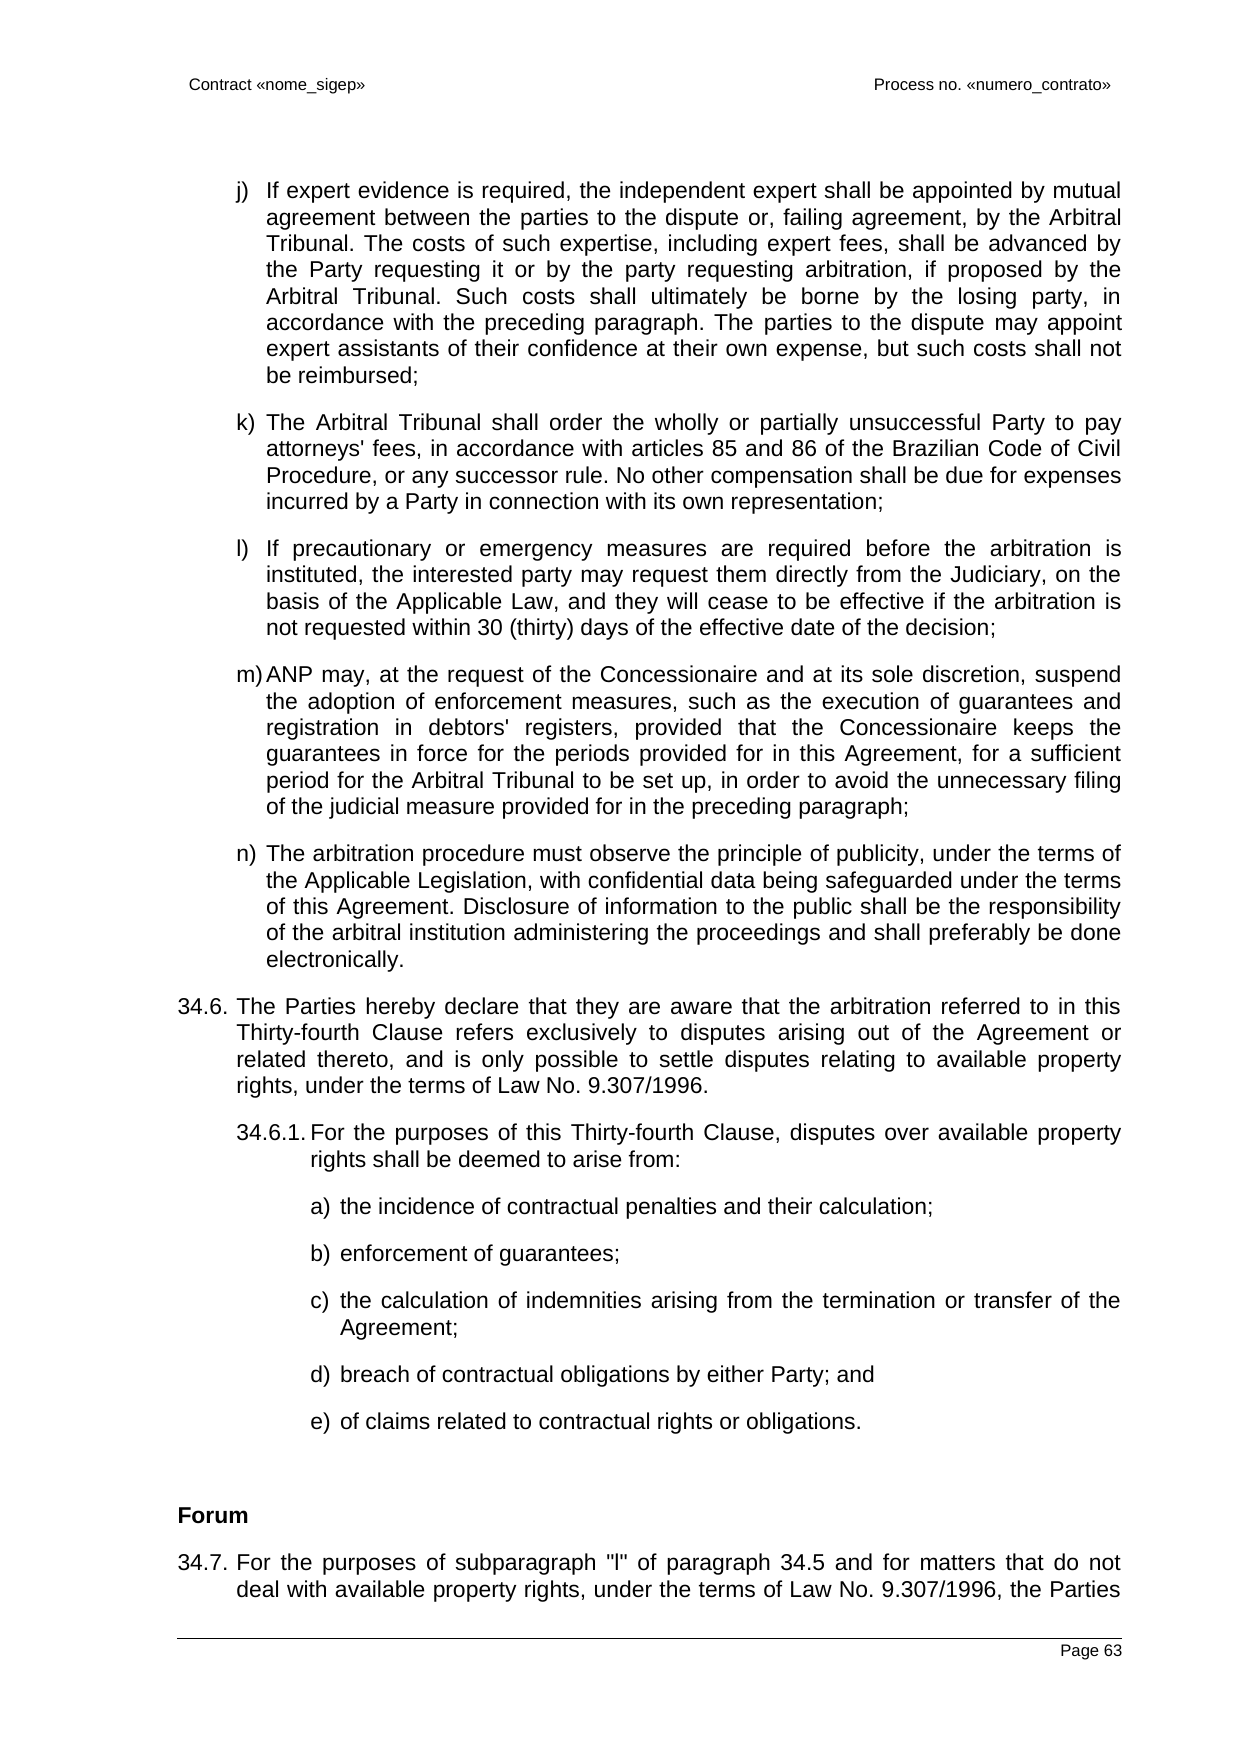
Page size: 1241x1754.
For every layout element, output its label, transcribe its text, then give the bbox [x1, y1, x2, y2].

text The Parties hereby declare that they are aware that the arbitration referred to in this Thirty-fourth Clause refers exclusively to disputes arising out of the Agreement or related thereto, and is only possible to settle disputes relating to available property rights, under the terms of Law No. 9.307/1996. [177, 993, 1122, 1098]
list ANP may, at the request of the Concessionaire and at its sole discretion, suspend the adoption of enforcement measures, such as the execution of guarantees and registration in debtors' registers, provided that the Concessionaire keeps the guarantees in force for the periods provided for in this Agreement, for a sufficient period for the Arbitral Tribunal to be set up, in order to avoid the unnecessary filing of the judicial measure provided for in the preceding paragraph; [236, 661, 1122, 819]
list enforcement of guarantees; [310, 1240, 1122, 1266]
list the incidence of contractual penalties and their calculation; [310, 1193, 1122, 1219]
list breach of contractual obligations by either Party; and [310, 1361, 1122, 1387]
text Forum [177, 1502, 1122, 1528]
list If expert evidence is required, the independent expert shall be appointed by mutual agreement between the parties to the dispute or, failing agreement, by the Arbitral Tribunal. The costs of such expertise, including expert fees, shall be advanced by the Party requesting it or by the party requesting arbitration, if proposed by the Arbitral Tribunal. Such costs shall ultimately be borne by the losing party, in accordance with the preceding paragraph. The parties to the dispute may appoint expert assistants of their confidence at their own expense, but such costs shall not be reimbursed; [236, 177, 1122, 388]
list the calculation of indemnities arising from the termination or transfer of the Agreement; [310, 1287, 1122, 1340]
list The arbitration procedure must observe the principle of publicity, under the terms of the Applicable Legislation, with confidential data being safeguarded under the terms of this Agreement. Disclosure of information to the public shall be the responsibility of the arbitral institution administering the proceedings and shall preferably be done electronically. [236, 840, 1122, 972]
list of claims related to contractual rights or obligations. [310, 1408, 1122, 1434]
list If precautionary or emergency measures are required before the arbitration is instituted, the interested party may request them directly from the Judiciary, on the basis of the Applicable Law, and they will cease to be effective if the arbitration is not requested within 30 (thirty) days of the effective date of the decision; [236, 535, 1122, 641]
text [177, 1549, 1122, 1602]
list The Arbitral Tribunal shall order the wholly or partially unsuccessful Party to pay attorneys' fees, in accordance with articles 85 and 86 of the Brazilian Code of Civil Procedure, or any successor rule. No other compensation shall be due for expenses incurred by a Party in connection with its own representation; [236, 409, 1122, 514]
text For the purposes of this Thirty-fourth Clause, disputes over available property rights shall be deemed to arise from: [236, 1119, 1122, 1172]
